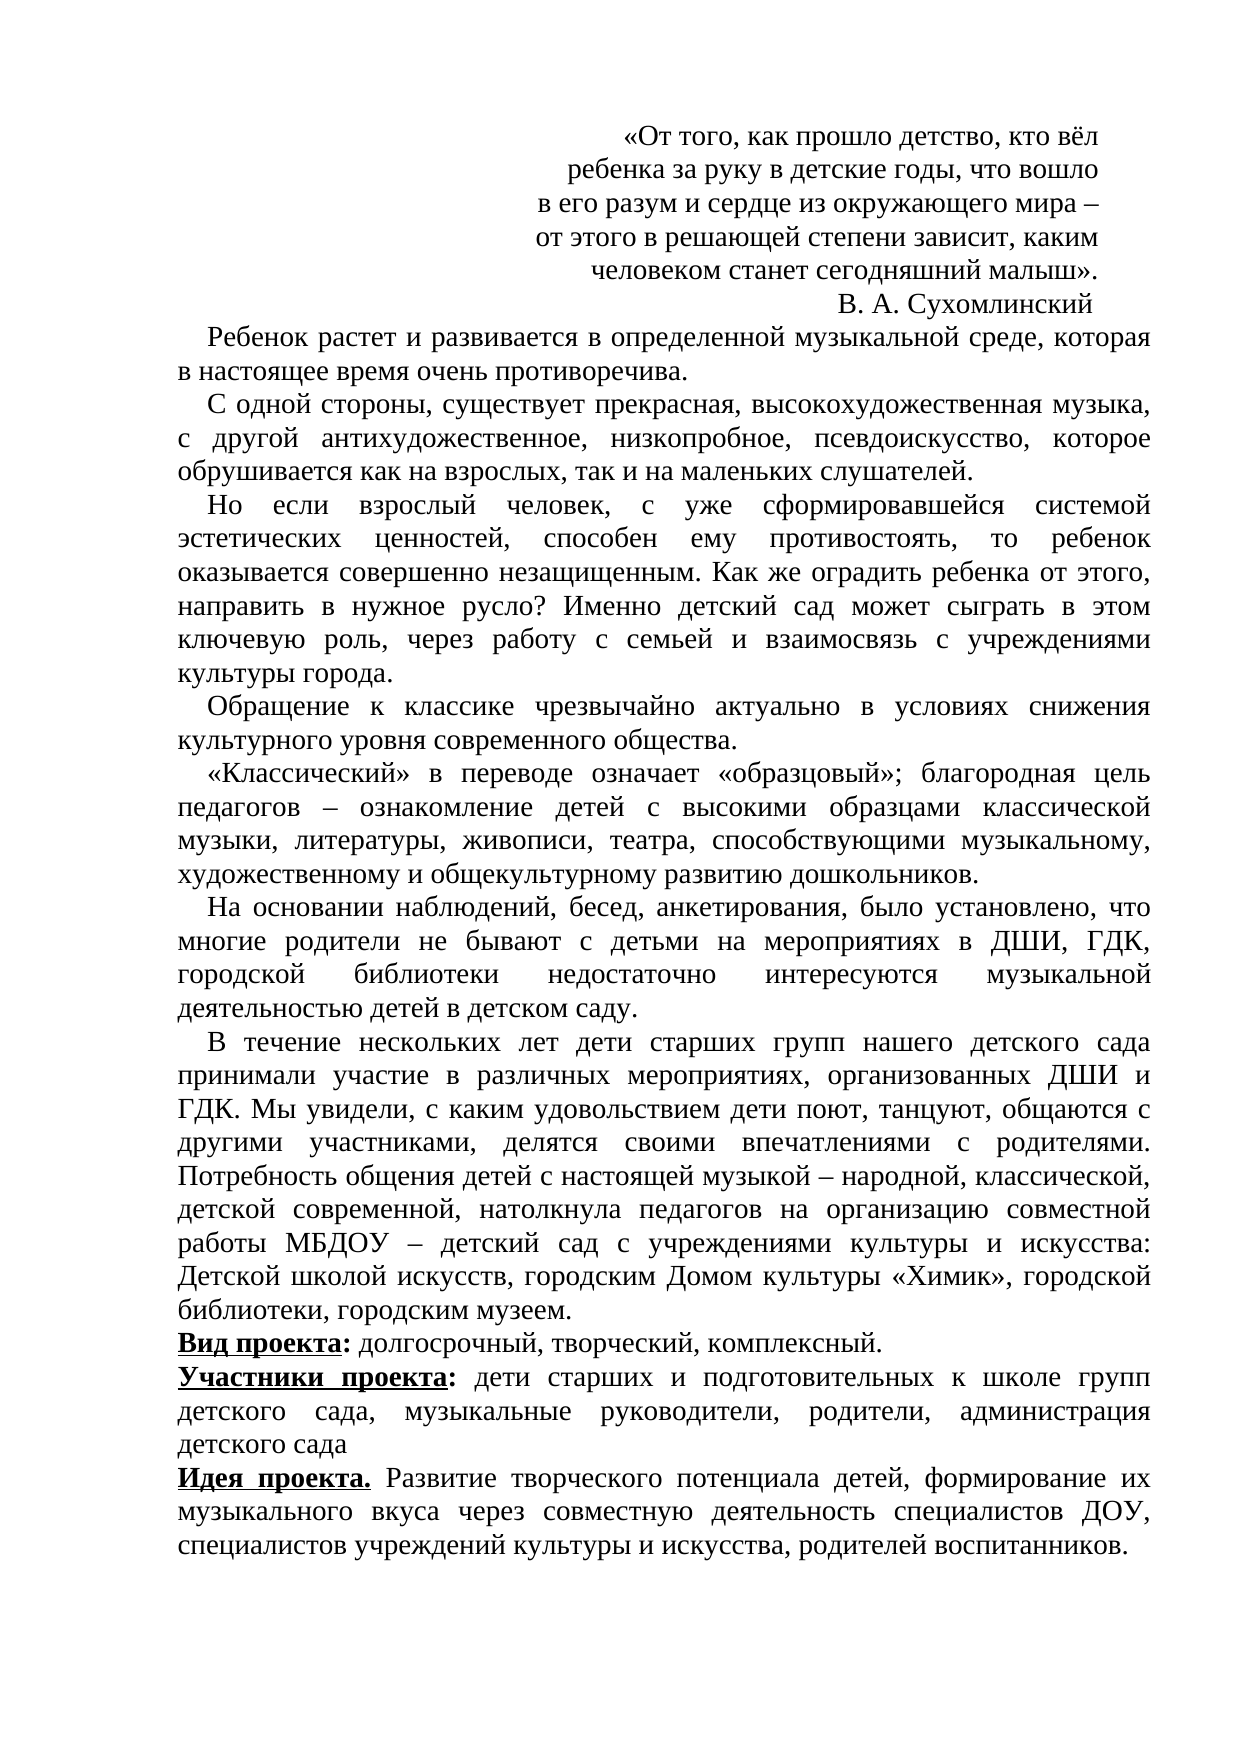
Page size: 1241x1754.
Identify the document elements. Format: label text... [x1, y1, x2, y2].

text Участники проекта: дети старших и подготовительных к школе групп детского сада, музыкальные руководители, родители, администрация детского сада [177, 1359, 1152, 1460]
text «От того, как прошло детство, кто вёл [230, 118, 1098, 152]
text от этого в решающей степени зависит, каким [230, 219, 1098, 252]
text На основании наблюдений, бесед, анкетирования, было установлено, что многие родители не бывают с детьми на мероприятиях в ДШИ, ГДК, городской библиотеки недостаточно интересуются музыкальной деятельностью детей в детском саду. [177, 889, 1152, 1024]
text ребенка за руку в детские годы, что вошло [230, 152, 1098, 185]
text С одной стороны, существует прекрасная, высокохудожественная музыка, с другой антихудожественное, низкопробное, псевдоискусство, которое обрушивается как на взрослых, так и на маленьких слушателей. [177, 386, 1152, 487]
text В. А. Сухомлинский [177, 286, 1093, 319]
text Но если взрослый человек, с уже сформировавшейся системой эстетических ценностей, способен ему противостоять, то ребенок оказывается совершенно незащищенным. Как же оградить ребенка от этого, направить в нужное русло? Именно детский сад может сыграть в этом ключевую роль, через работу с семьей и взаимосвязь с учреждениями культуры города. [177, 487, 1152, 688]
text Обращение к классике чрезвычайно актуально в условиях снижения культурного уровня современного общества. [177, 688, 1152, 755]
text Ребенок растет и развивается в определенной музыкальной среде, которая в настоящее время очень противоречива. [177, 319, 1152, 386]
text В течение нескольких лет дети старших групп нашего детского сада принимали участие в различных мероприятиях, организованных ДШИ и ГДК. Мы увидели, с каким удовольствием дети поют, танцуют, общаются с другими участниками, делятся своими впечатлениями с родителями. Потребность общения детей с настоящей музыкой – народной, классической, детской современной, натолкнула педагогов на организацию совместной работы МБДОУ – детский сад с учреждениями культуры и искусства: Детской школой искусств, городским Домом культуры «Химик», городской библиотеки, городским музеем. [177, 1024, 1152, 1326]
text Вид проекта: долгосрочный, творческий, комплексный. [177, 1326, 1152, 1359]
text «Классический» в переводе означает «образцовый»; благородная цель педагогов – ознакомление детей с высокими образцами классической музыки, литературы, живописи, театра, способствующими музыкальному, художественному и общекультурному развитию дошкольников. [177, 755, 1152, 889]
text в его разум и сердце из окружающего мира – [230, 185, 1098, 219]
text Идея проекта. Развитие творческого потенциала детей, формирование их музыкального вкуса через совместную деятельность специалистов ДОУ, специалистов учреждений культуры и искусства, родителей воспитанников. [177, 1460, 1152, 1560]
text человеком станет сегодняшний малыш». [230, 252, 1098, 286]
